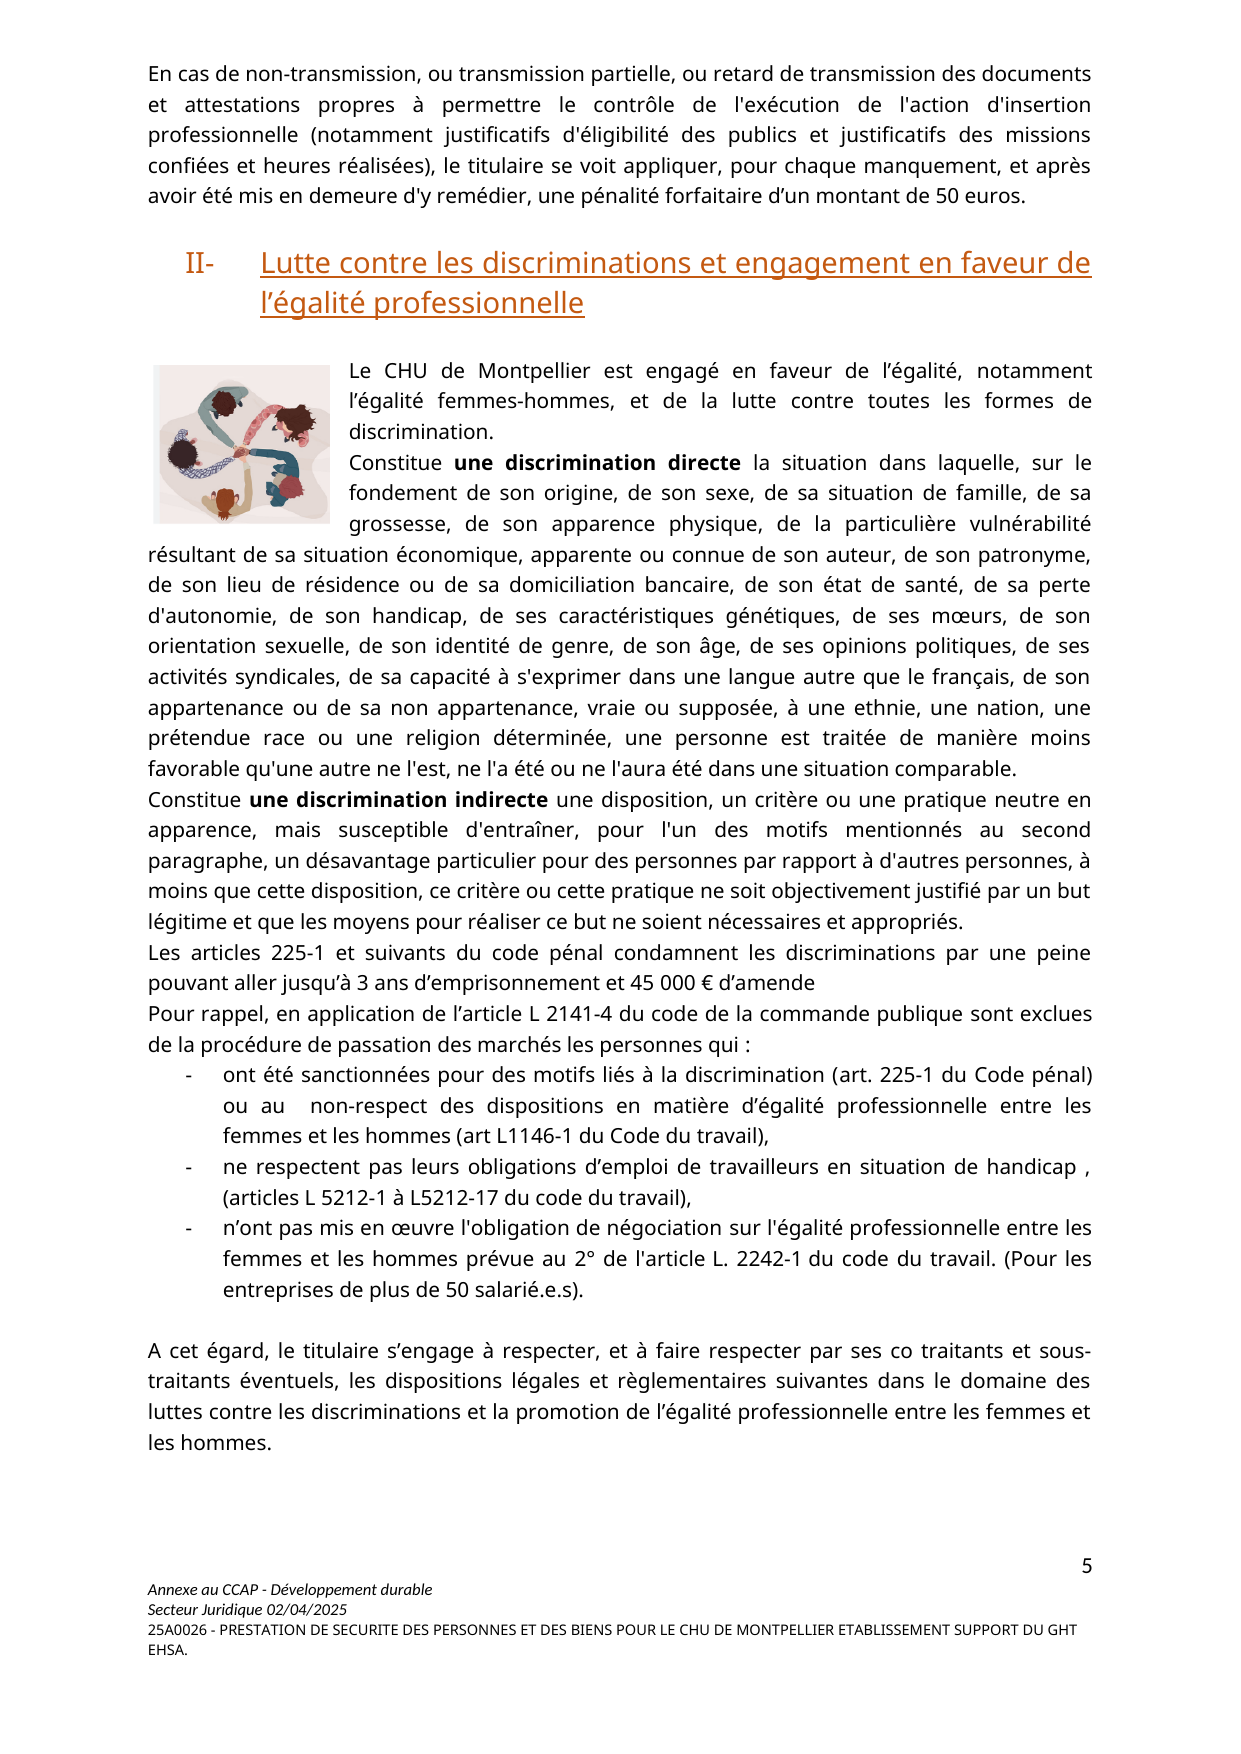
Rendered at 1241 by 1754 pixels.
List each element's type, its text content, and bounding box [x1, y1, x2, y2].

text En cas de non-transmission, ou transmission partielle, ou retard de transmission des documents et attestations propres à permettre le contrôle de l'exécution de l'action d'insertion professionnelle (notamment justificatifs d'éligibilité des publics et justificatifs des missions confiées et heures réalisées), le titulaire se voit appliquer, pour chaque manquement, et après avoir été mis en demeure d'y remédier, une pénalité forfaitaire d’un montant de 50 euros. [148, 59, 1092, 210]
list n’ont pas mis en œuvre l'obligation de négociation sur l'égalité professionnelle entre les femmes et les hommes prévue au 2° de l'article L. 2242-1 du code du travail. (Pour les entreprises de plus de 50 salarié.e.s). [185, 1213, 1092, 1303]
text Le CHU de Montpellier est engagé en faveur de l’égalité, notamment l’égalité femmes-hommes, et de la lutte contre toutes les formes de discrimination. [148, 356, 1092, 446]
text A cet égard, le titulaire s’engage à respecter, et à faire respecter par ses co traitants et sous-traitants éventuels, les dispositions légales et règlementaires suivantes dans le domaine des luttes contre les discriminations et la promotion de l’égalité professionnelle entre les femmes et les hommes. [148, 1336, 1092, 1456]
subtitle Lutte contre les discriminations et engagement en faveur de l’égalité professionnelle [185, 243, 1092, 322]
text Constitue une discrimination directe la situation dans laquelle, sur le fondement de son origine, de son sexe, de sa situation de famille, de sa grossesse, de son apparence physique, de la particulière vulnérabilité résultant de sa situation économique, apparente ou connue de son auteur, de son patronyme, de son lieu de résidence ou de sa domiciliation bancaire, de son état de santé, de sa perte d'autonomie, de son handicap, de ses caractéristiques génétiques, de ses mœurs, de son orientation sexuelle, de son identité de genre, de son âge, de ses opinions politiques, de ses activités syndicales, de sa capacité à s'exprimer dans une langue autre que le français, de son appartenance ou de sa non appartenance, vraie ou supposée, à une ethnie, une nation, une prétendue race ou une religion déterminée, une personne est traitée de manière moins favorable qu'une autre ne l'est, ne l'a été ou ne l'aura été dans une situation comparable. [148, 448, 1092, 782]
list ont été sanctionnées pour des motifs liés à la discrimination (art. 225-1 du Code pénal) ou au non-respect des dispositions en matière d’égalité professionnelle entre les femmes et les hommes (art L1146-1 du Code du travail), [185, 1060, 1092, 1150]
picture [151, 365, 330, 525]
list ne respectent pas leurs obligations d’emploi de travailleurs en situation de handicap ,(articles L 5212-1 à L5212-17 du code du travail), [185, 1152, 1092, 1211]
text Les articles 225-1 et suivants du code pénal condamnent les discriminations par une peine pouvant aller jusqu’à 3 ans d’emprisonnement et 45 000 € d’amende [148, 938, 1092, 997]
text Constitue une discrimination indirecte une disposition, un critère ou une pratique neutre en apparence, mais susceptible d'entraîner, pour l'un des motifs mentionnés au second paragraphe, un désavantage particulier pour des personnes par rapport à d'autres personnes, à moins que cette disposition, ce critère ou cette pratique ne soit objectivement justifié par un but légitime et que les moyens pour réaliser ce but ne soient nécessaires et appropriés. [148, 785, 1092, 936]
text Pour rappel, en application de l’article L 2141-4 du code de la commande publique sont exclues de la procédure de passation des marchés les personnes qui : [148, 999, 1092, 1058]
